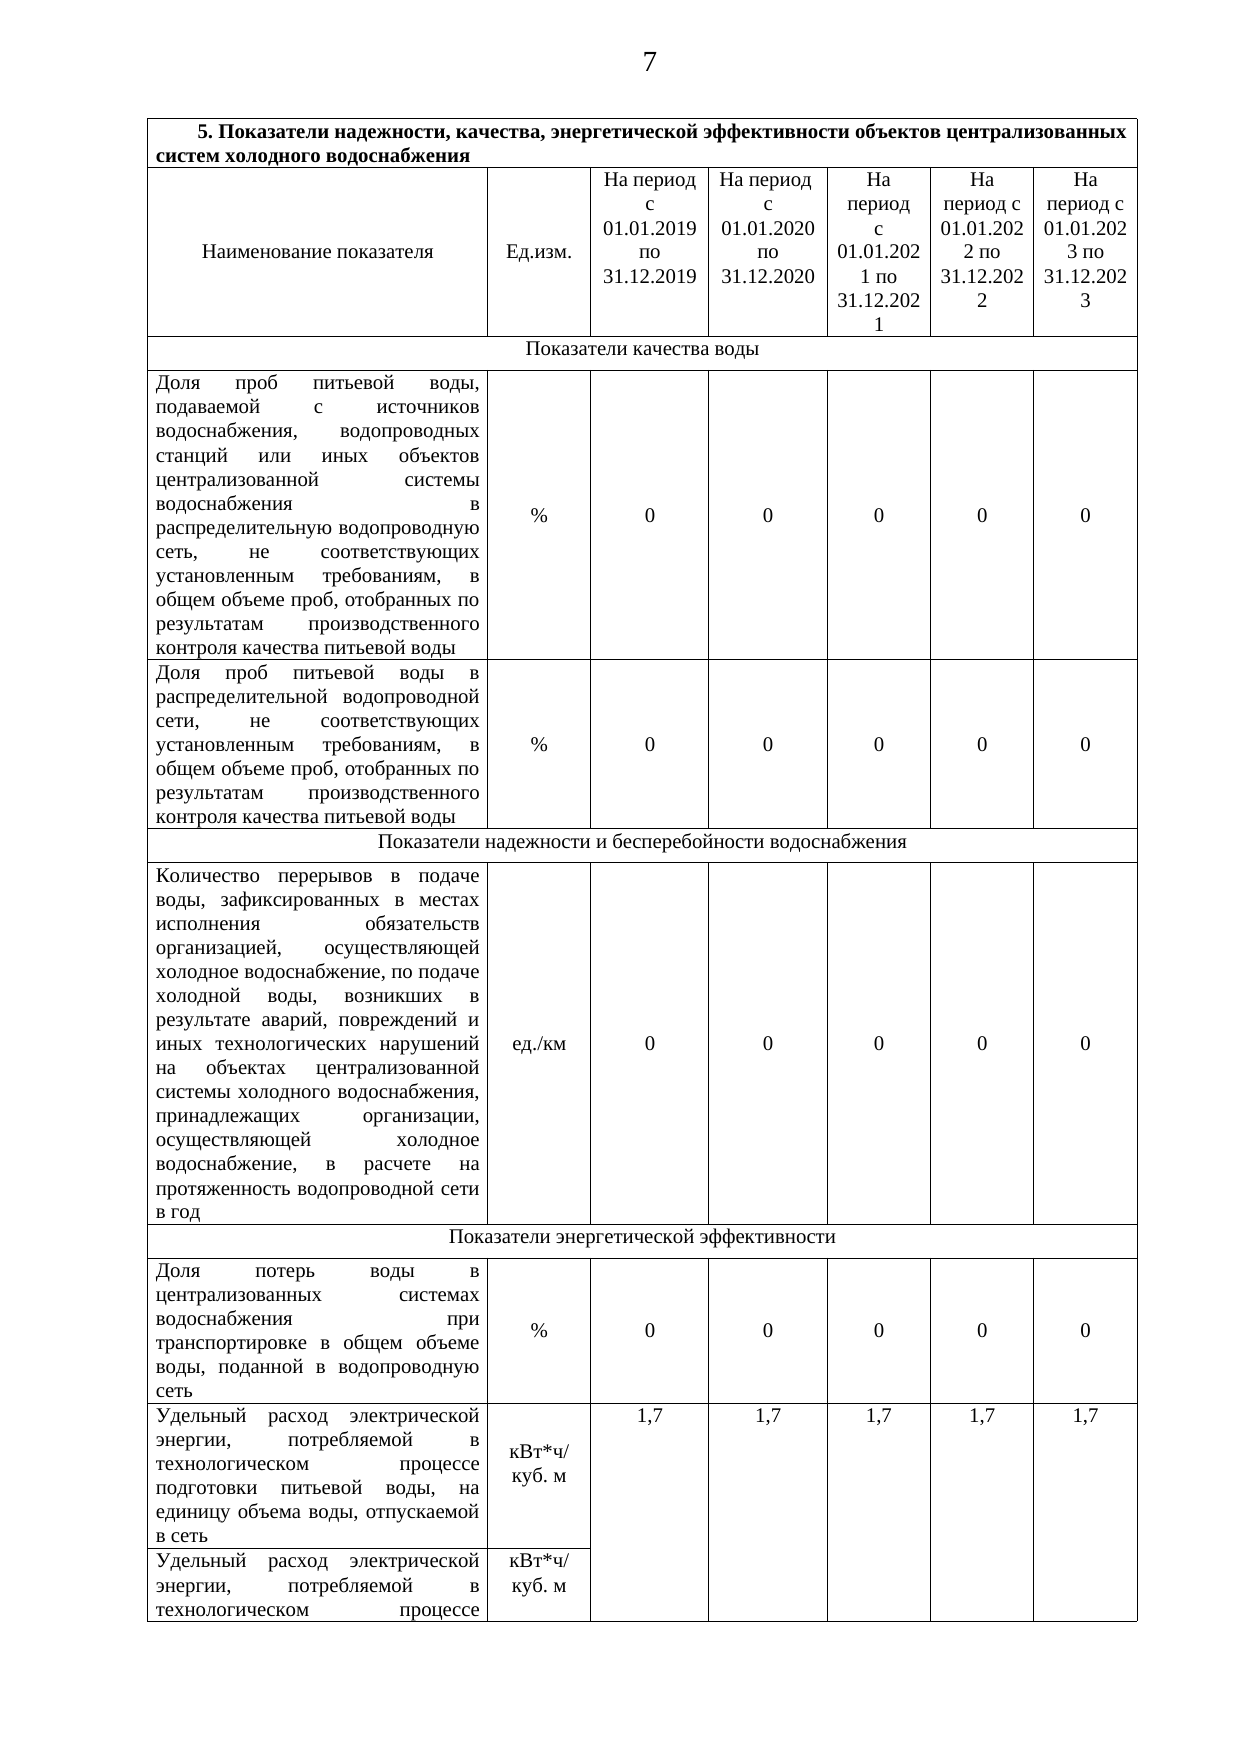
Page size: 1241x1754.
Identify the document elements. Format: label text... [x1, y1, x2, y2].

table_cell % [488, 660, 590, 828]
table_cell 1,7 [828, 1404, 930, 1621]
table_cell Показатели качества воды [148, 337, 1137, 370]
table_cell 0 [591, 660, 708, 828]
table_cell Удельный расход электрической энергии, потребляемой в технологическом процессе подготовки питьевой воды, на единицу объема воды, отпускаемой в сеть [148, 1404, 487, 1547]
table_cell 0 [931, 1259, 1033, 1402]
table_cell Доля проб питьевой воды, подаваемой с источников водоснабжения, водопроводных станций или иных объектов централизованной системы водоснабжения в распределительную водопроводную сеть, не соответствующих установленным требованиям, в общем объеме проб, отобранных по результатам производственного контроля качества питьевой воды [148, 371, 487, 659]
table_cell 0 [1034, 371, 1137, 659]
table_cell Доля потерь воды в централизованных системах водоснабжения при транспортировке в общем объеме воды, поданной в водопроводную сеть [148, 1259, 487, 1402]
table_cell 0 [828, 371, 930, 659]
table_cell 0 [828, 1259, 930, 1402]
table_cell Количество перерывов в подаче воды, зафиксированных в местах исполнения обязательств организацией, осуществляющей холодное водоснабжение, по подаче холодной воды, возникших в результате аварий, повреждений и иных технологических нарушений на объектах централизованной системы холодного водоснабжения, принадлежащих организации, осуществляющей холодное водоснабжение, в расчете на протяженность водопроводной сети в год [148, 863, 487, 1223]
table_cell 1,7 [1034, 1404, 1137, 1621]
table_cell 0 [709, 660, 827, 828]
table_cell 0 [828, 863, 930, 1223]
table_cell ед./км [488, 863, 590, 1223]
table_cell 0 [709, 1259, 827, 1402]
table_cell На период с 01.01.2021 по 31.12.2021 [828, 168, 930, 336]
table_cell 5. Показатели надежности, качества, энергетической эффективности объектов централизованных систем холодного водоснабжения [148, 119, 1137, 167]
table_cell 1,7 [931, 1404, 1033, 1621]
table_cell 0 [828, 660, 930, 828]
table_cell % [488, 1259, 590, 1402]
table_cell кВт*ч/ куб. м [488, 1549, 590, 1621]
table_cell 0 [591, 863, 708, 1223]
table_cell 0 [709, 863, 827, 1223]
table_cell 0 [709, 371, 827, 659]
table_cell 0 [591, 371, 708, 659]
table_cell На период с 01.01.2019 по 31.12.2019 [591, 168, 708, 336]
table_cell 1,7 [709, 1404, 827, 1621]
table_cell кВт*ч/ куб. м [488, 1404, 590, 1547]
table_cell 1,7 [591, 1404, 708, 1621]
table_cell 0 [931, 863, 1033, 1223]
table_cell Показатели надежности и бесперебойности водоснабжения [148, 829, 1137, 862]
table_cell % [488, 371, 590, 659]
table_cell На период с 01.01.2020 по 31.12.2020 [709, 168, 827, 336]
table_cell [148, 1549, 487, 1621]
table_cell 0 [591, 1259, 708, 1402]
table_cell Доля проб питьевой воды в распределительной водопроводной сети, не соответствующих установленным требованиям, в общем объеме проб, отобранных по результатам производственного контроля качества питьевой воды [148, 660, 487, 828]
table_cell Наименование показателя [148, 168, 487, 336]
table_cell На период с 01.01.2022 по 31.12.2022 [931, 168, 1033, 336]
table_cell Ед.изм. [488, 168, 590, 336]
table_cell 0 [1034, 660, 1137, 828]
table_cell 0 [1034, 863, 1137, 1223]
table_cell На период с 01.01.2023 по 31.12.2023 [1034, 168, 1137, 336]
table_cell Показатели энергетической эффективности [148, 1225, 1137, 1258]
table_cell 0 [931, 371, 1033, 659]
table_cell 0 [1034, 1259, 1137, 1402]
table_cell 0 [931, 660, 1033, 828]
